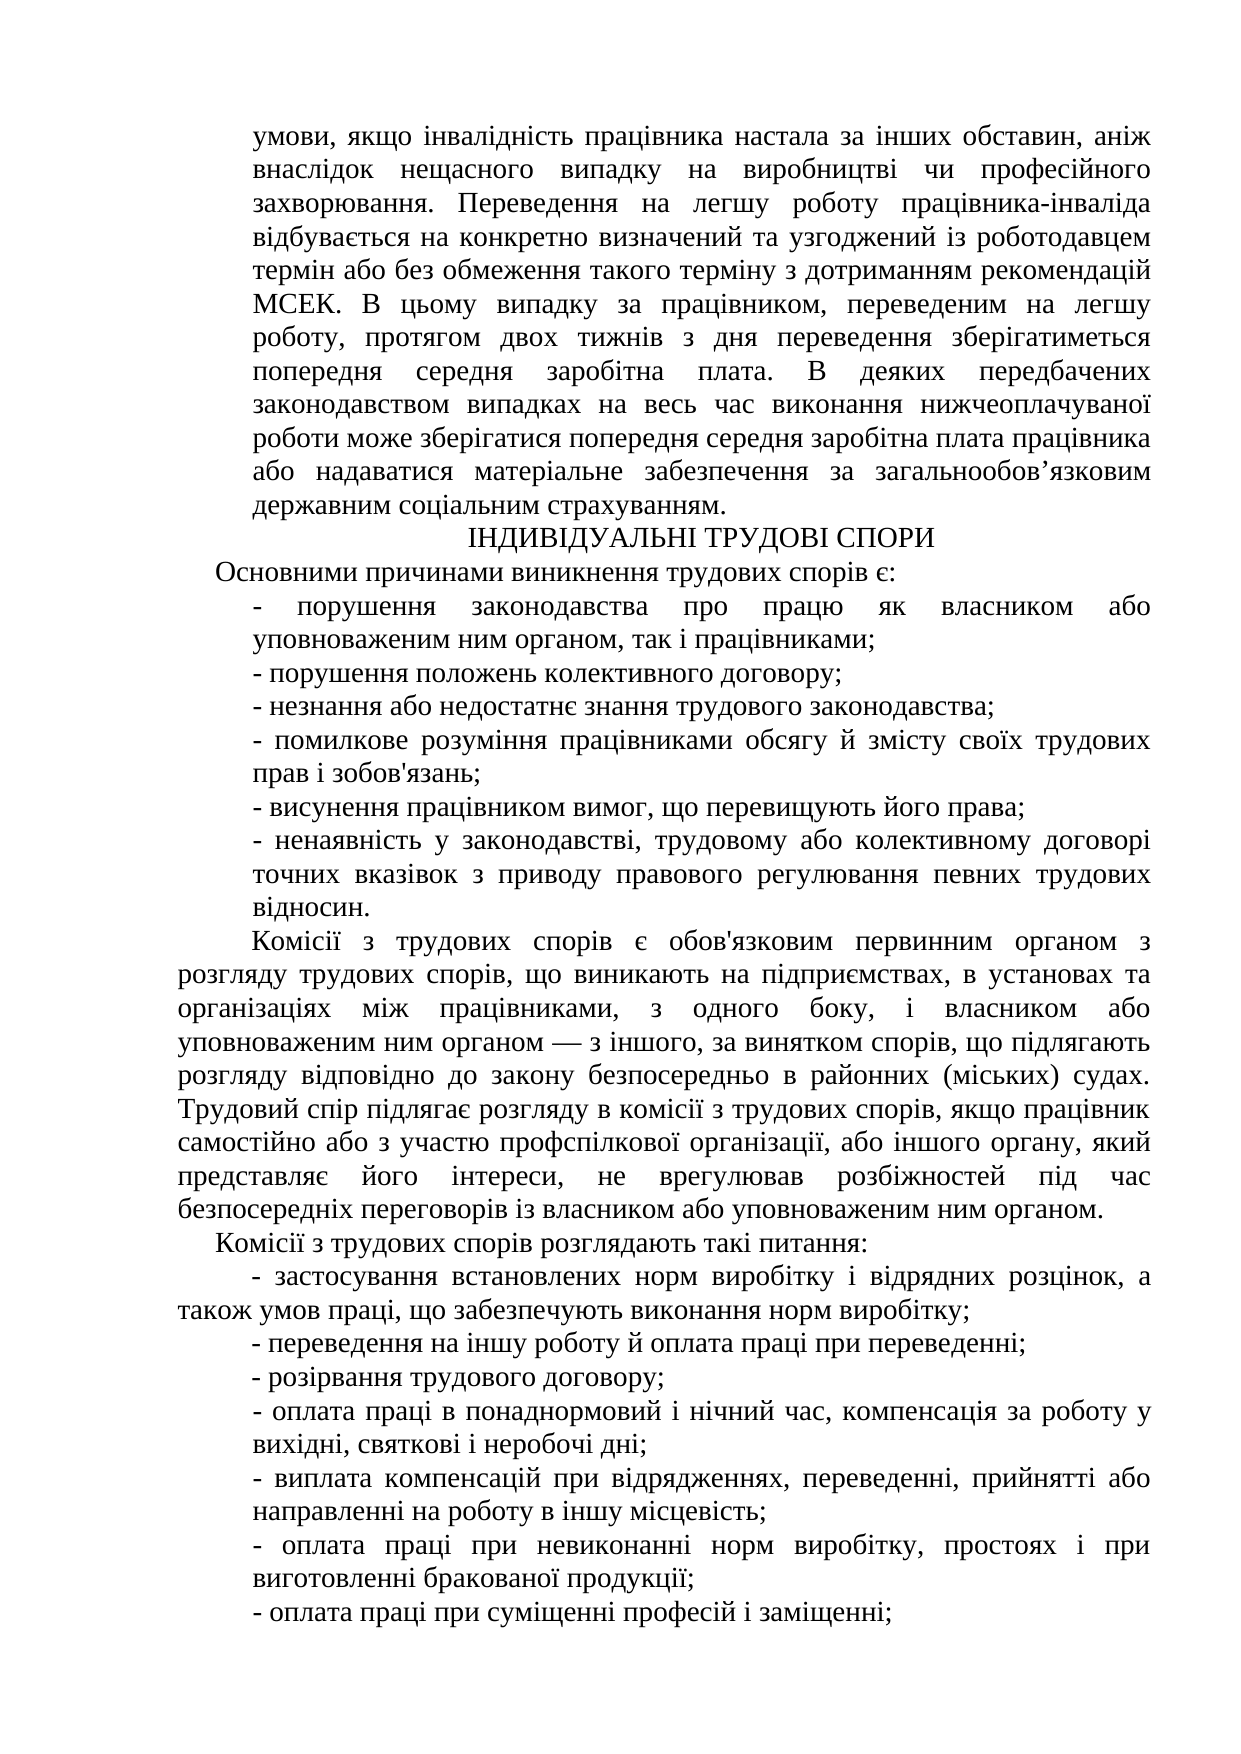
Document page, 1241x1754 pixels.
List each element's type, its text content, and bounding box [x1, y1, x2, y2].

text Комісії з трудових спорів розглядають такі питання: [177, 1225, 1152, 1258]
text - помилкове розуміння працівниками обсягу й змісту своїх трудових прав і зобов'язань; [252, 722, 1152, 789]
text - оплата праці при невиконанні норм виробітку, простоях і при виготовленні бракованої продукції; [252, 1527, 1152, 1594]
text - ненаявність у законодавстві, трудовому або колективному договорі точних вказівок з приводу правового регулювання певних трудових відносин. [252, 822, 1152, 923]
text - висунення працівником вимог, що перевищують його права; [252, 789, 1152, 822]
text - порушення законодавства про працю як власником або уповноваженим ним органом, так і працівниками; [252, 588, 1152, 655]
text - розірвання трудового договору; [251, 1359, 1152, 1393]
text - незнання або недостатнє знання трудового законодавства; [252, 688, 1152, 722]
text - застосування встановлених норм виробітку і відрядних розцінок, а також умов праці, що забезпечують виконання норм виробітку; [177, 1258, 1152, 1326]
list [215, 118, 1152, 521]
text - оплата праці при суміщенні професій і заміщенні; [252, 1594, 1152, 1627]
text - оплата праці в понаднормовий і нічний час, компенсація за роботу у вихідні, святкові і неробочі дні; [252, 1393, 1152, 1460]
text - переведення на іншу роботу й оплата праці при переведенні; [251, 1326, 1152, 1359]
text Основними причинами виникнення трудових спорів є: [177, 554, 1152, 588]
text іНДИВІДУАЛЬНІ ТРУДОВІ СПОРИ [177, 521, 1152, 554]
text - виплата компенсацій при відрядженнях, переведенні, прийнятті або направленні на роботу в іншу місцевість; [252, 1460, 1152, 1527]
text - порушення положень колективного договору; [252, 655, 1152, 688]
text Комісії з трудових спорів є обов'язковим первинним органом з розгляду трудових спорів, що виникають на підприємствах, в установах та організаціях між працівниками, з одного боку, і власником або уповноваженим ним органом — з іншого, за винятком спорів, що підлягають розгляду відповідно до закону безпосередньо в районних (міських) судах. Трудовий спір підлягає розгляду в комісії з трудових спорів, якщо працівник самостійно або з участю профспілкової організації, або іншого органу, який представляє його інтереси, не врегулював розбіжностей під час безпосередніх переговорів із власником або уповноваженим ним органом. [177, 923, 1152, 1225]
